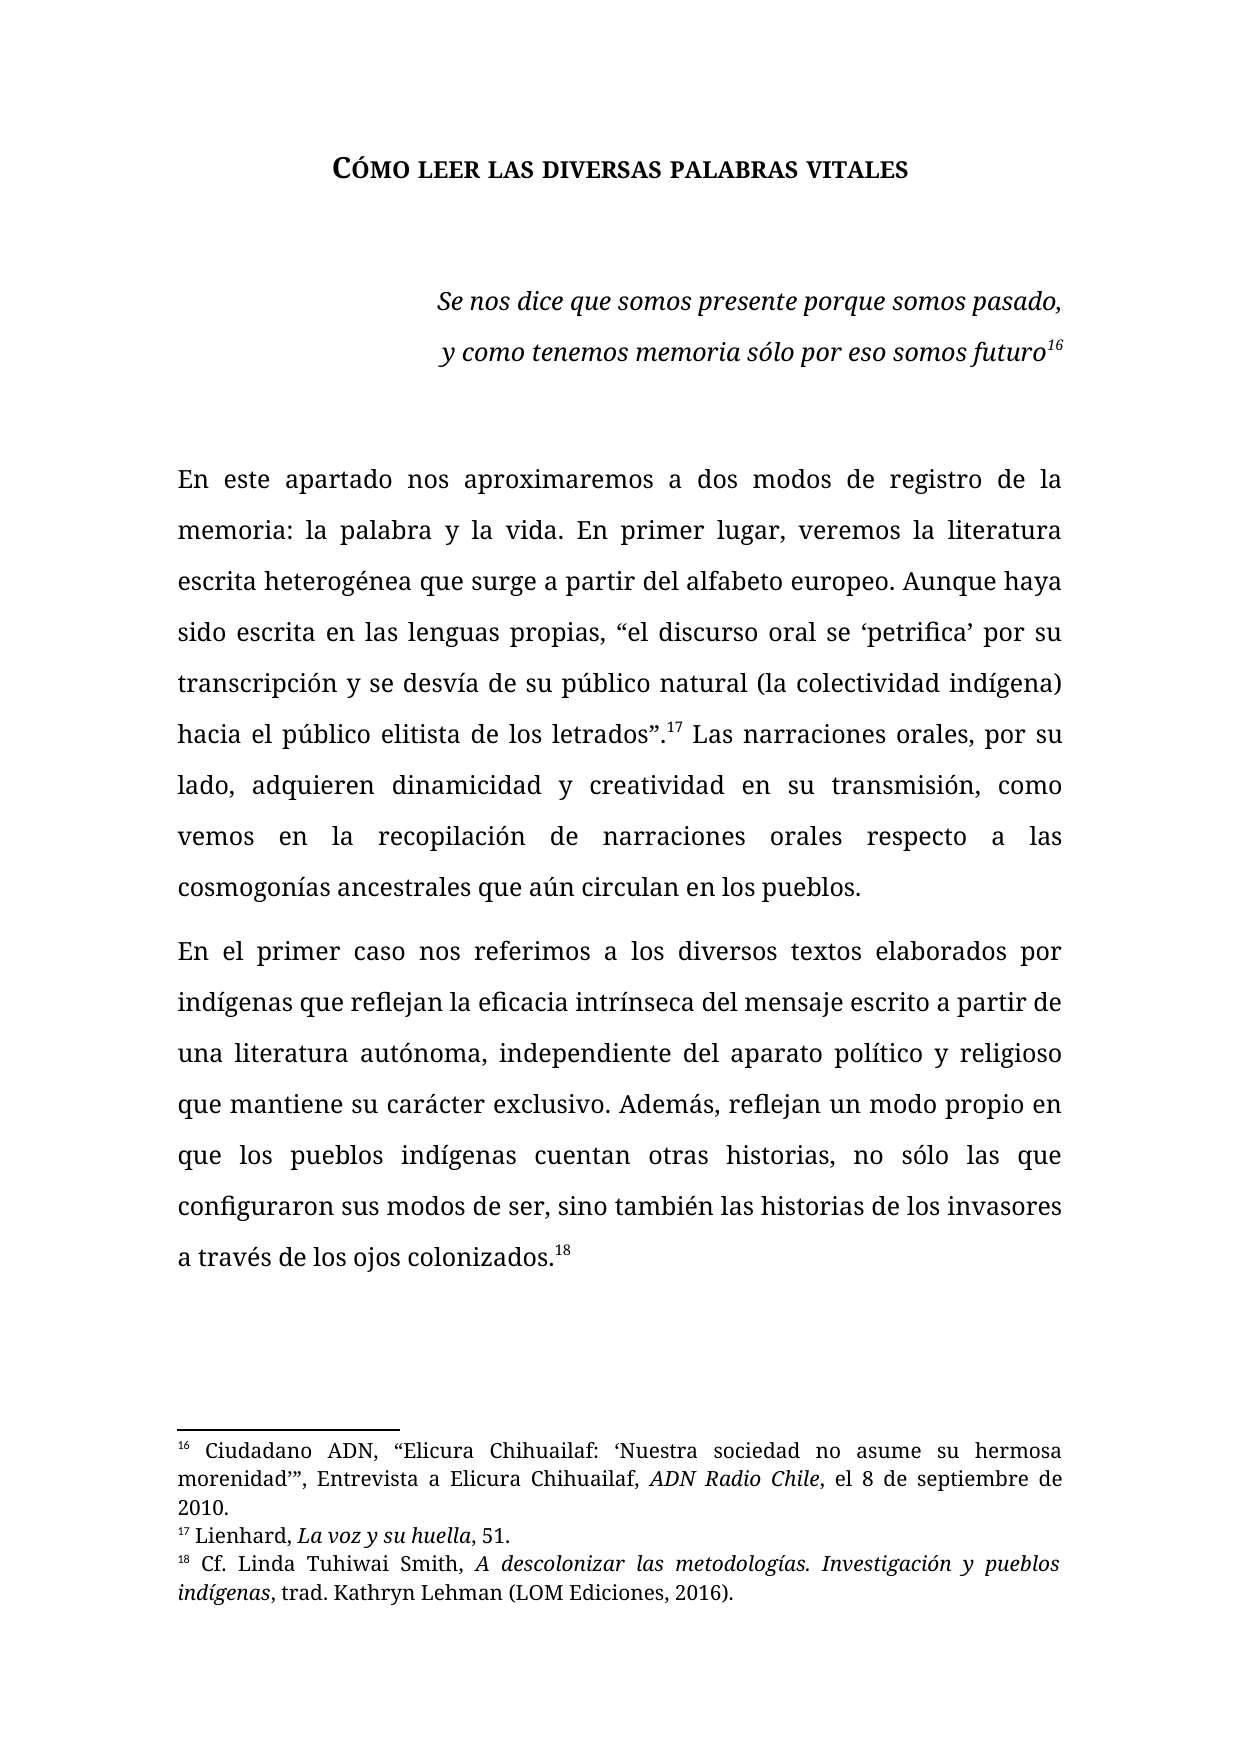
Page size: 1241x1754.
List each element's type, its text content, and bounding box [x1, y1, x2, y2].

text y como tenemos memoria sólo por eso somos futuro [177, 334, 1063, 368]
text Se nos dice que somos presente porque somos pasado, [177, 283, 1063, 317]
text Cómo leer las diversas palabras vitales [177, 148, 1063, 187]
text En el primer caso nos referimos a los diversos textos elaborados por indígenas que reflejan la eficacia intrínseca del mensaje escrito a partir de una literatura autónoma, independiente del aparato político y religioso que mantiene su carácter exclusivo. Además, reflejan un modo propio en que los pueblos indígenas cuentan otras historias, no sólo las que configuraron sus modos de ser, sino también las historias de los invasores a través de los ojos colonizados. [177, 933, 1063, 1273]
text En este apartado nos aproximaremos a dos modos de registro de la memoria: la palabra y la vida. En primer lugar, veremos la literatura escrita heterogénea que surge a partir del alfabeto europeo. Aunque haya sido escrita en las lenguas propias, “el discurso oral se ‘petrifica’ por su transcripción y se desvía de su público natural (la colectividad indígena) hacia el público elitista de los letrados”. Las narraciones orales, por su lado, adquieren dinamicidad y creatividad en su transmisión, como vemos en la recopilación de narraciones orales respecto a las cosmogonías ancestrales que aún circulan en los pueblos. [177, 461, 1063, 904]
